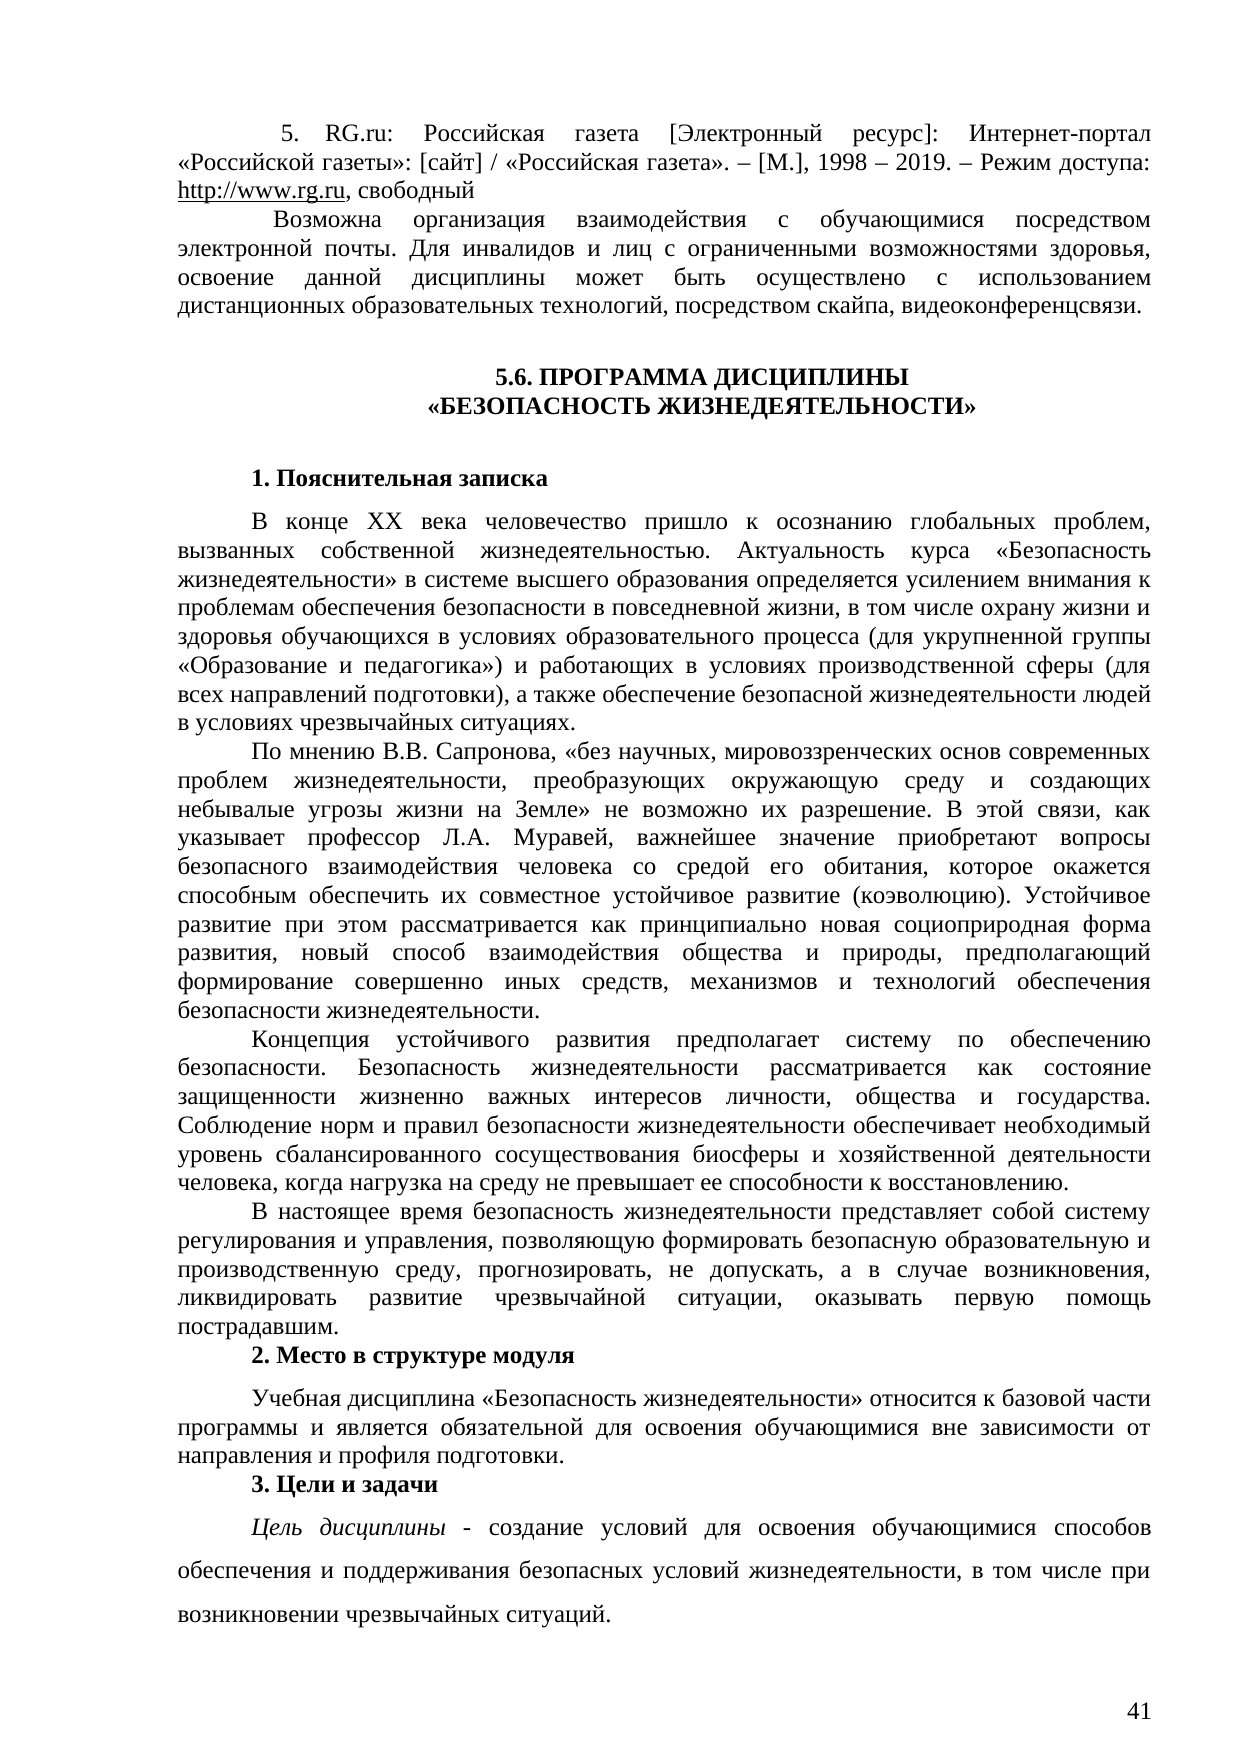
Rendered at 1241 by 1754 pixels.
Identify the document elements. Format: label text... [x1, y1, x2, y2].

text В конце XX века человечество пришло к осознанию глобальных проблем, вызванных собственной жизнедеятельностью. Актуальность курса «Безопасность жизнедеятельности» в системе высшего образования определяется усилением внимания к проблемам обеспечения безопасности в повседневной жизни, в том числе охрану жизни и здоровья обучающихся в условиях образовательного процесса (для укрупненной группы «Образование и педагогика») и работающих в условиях производственной сферы (для всех направлений подготовки), а также обеспечение безопасной жизнедеятельности людей в условиях чрезвычайных ситуациях. [177, 506, 1152, 736]
subtitle «БЕЗОПАСНОСТЬ ЖИЗНЕДЕЯТЕЛЬНОСТИ» [177, 391, 1152, 420]
text В настоящее время безопасность жизнедеятельности представляет собой систему регулирования и управления, позволяющую формировать безопасную образовательную и производственную среду, прогнозировать, не допускать, а в случае возникновения, ликвидировать развитие чрезвычайной ситуации, оказывать первую помощь пострадавшим. [177, 1196, 1152, 1340]
text Возможна организация взаимодействия с обучающимися посредством электронной почты. Для инвалидов и лиц с ограниченными возможностями здоровья, освоение данной дисциплины может быть осуществлено с использованием дистанционных образовательных технологий, посредством скайпа, видеоконференцсвязи. [177, 204, 1152, 319]
subtitle 5.6. ПРОГРАММА ДИСЦИПЛИНЫ [177, 362, 1152, 391]
text Концепция устойчивого развития предполагает систему по обеспечению безопасности. Безопасность жизнедеятельности рассматривается как состояние защищенности жизненно важных интересов личности, общества и государства. Соблюдение норм и правил безопасности жизнедеятельности обеспечивает необходимый уровень сбалансированного сосуществования биосферы и хозяйственной деятельности человека, когда нагрузка на среду не превышает ее способности к восстановлению. [177, 1024, 1152, 1196]
text 2. Место в структуре модуля [177, 1340, 1152, 1369]
text 3. Цели и задачи [177, 1469, 1152, 1498]
text По мнению В.В. Сапронова, «без научных, мировоззренческих основ современных проблем жизнедеятельности, преобразующих окружающую среду и создающих небывалые угрозы жизни на Земле» не возможно их разрешение. В этой связи, как указывает профессор Л.А. Муравей, важнейшее значение приобретают вопросы безопасного взаимодействия человека со средой его обитания, которое окажется способным обеспечить их совместное устойчивое развитие (коэволюцию). Устойчивое развитие при этом рассматривается как принципиально новая социоприродная форма развития, новый способ взаимодействия общества и природы, предполагающий формирование совершенно иных средств, механизмов и технологий обеспечения безопасности жизнедеятельности. [177, 736, 1152, 1024]
text Учебная дисциплина «Безопасность жизнедеятельности» относится к базовой части программы и является обязательной для освоения обучающимися вне зависимости от направления и профиля подготовки. [177, 1383, 1152, 1469]
text 1. Пояснительная записка [177, 463, 1152, 492]
list RG.ru: Российская газета [Электронный ресурс]: Интернет-портал «Российской газеты»: [сайт] / «Российская газета». – [М.], 1998 – 2019. – Режим доступа: http://www.rg.ru, свободный [177, 118, 1152, 204]
text Цель дисциплины - создание условий для освоения обучающимися способов обеспечения и поддерживания безопасных условий жизнедеятельности, в том числе при возникновении чрезвычайных ситуаций. [177, 1512, 1152, 1627]
